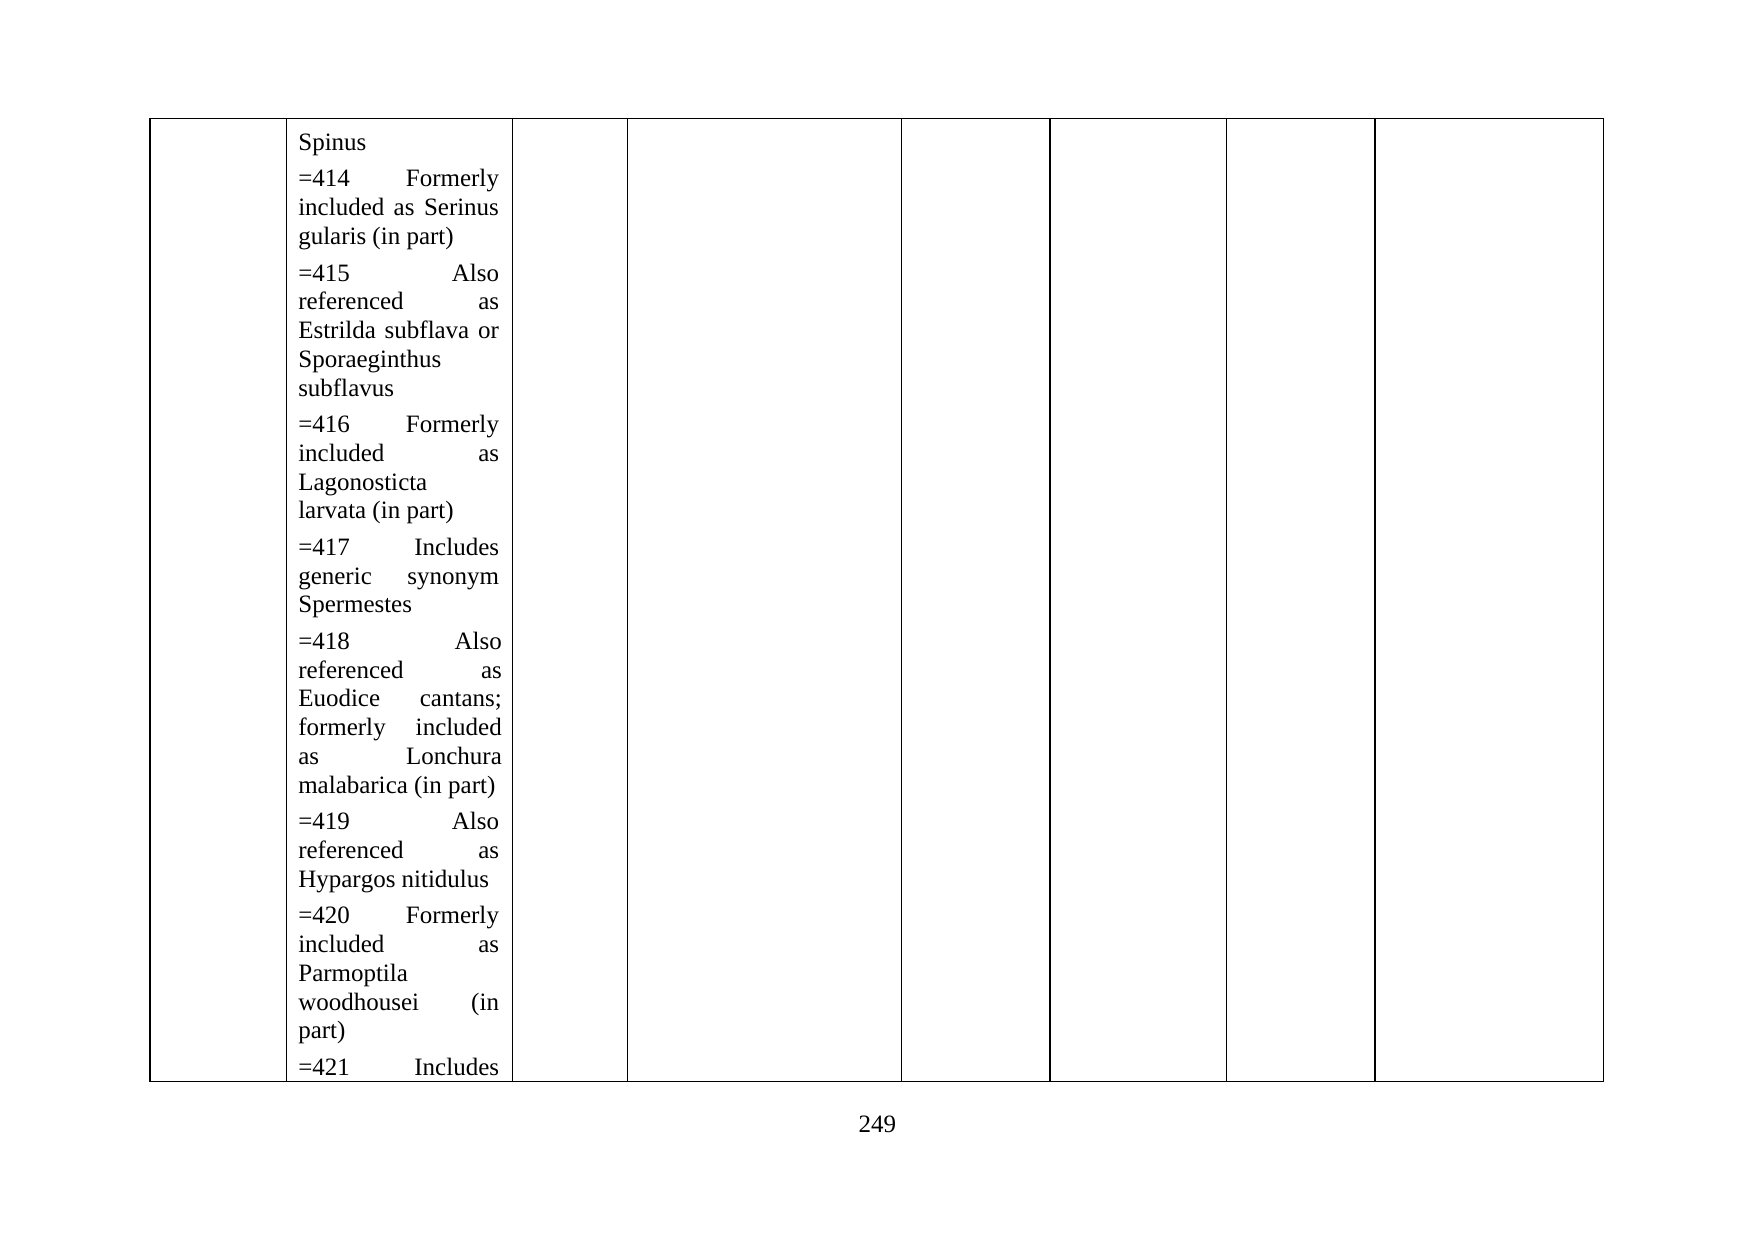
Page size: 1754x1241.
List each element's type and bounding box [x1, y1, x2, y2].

table_cell [287, 119, 512, 1081]
table_cell [513, 119, 627, 1081]
table_cell [1051, 119, 1226, 1081]
table_cell [1227, 119, 1374, 1081]
table_cell [628, 119, 901, 1081]
table_cell [902, 119, 1049, 1081]
table_cell [151, 119, 286, 1081]
table_cell [1376, 119, 1603, 1081]
